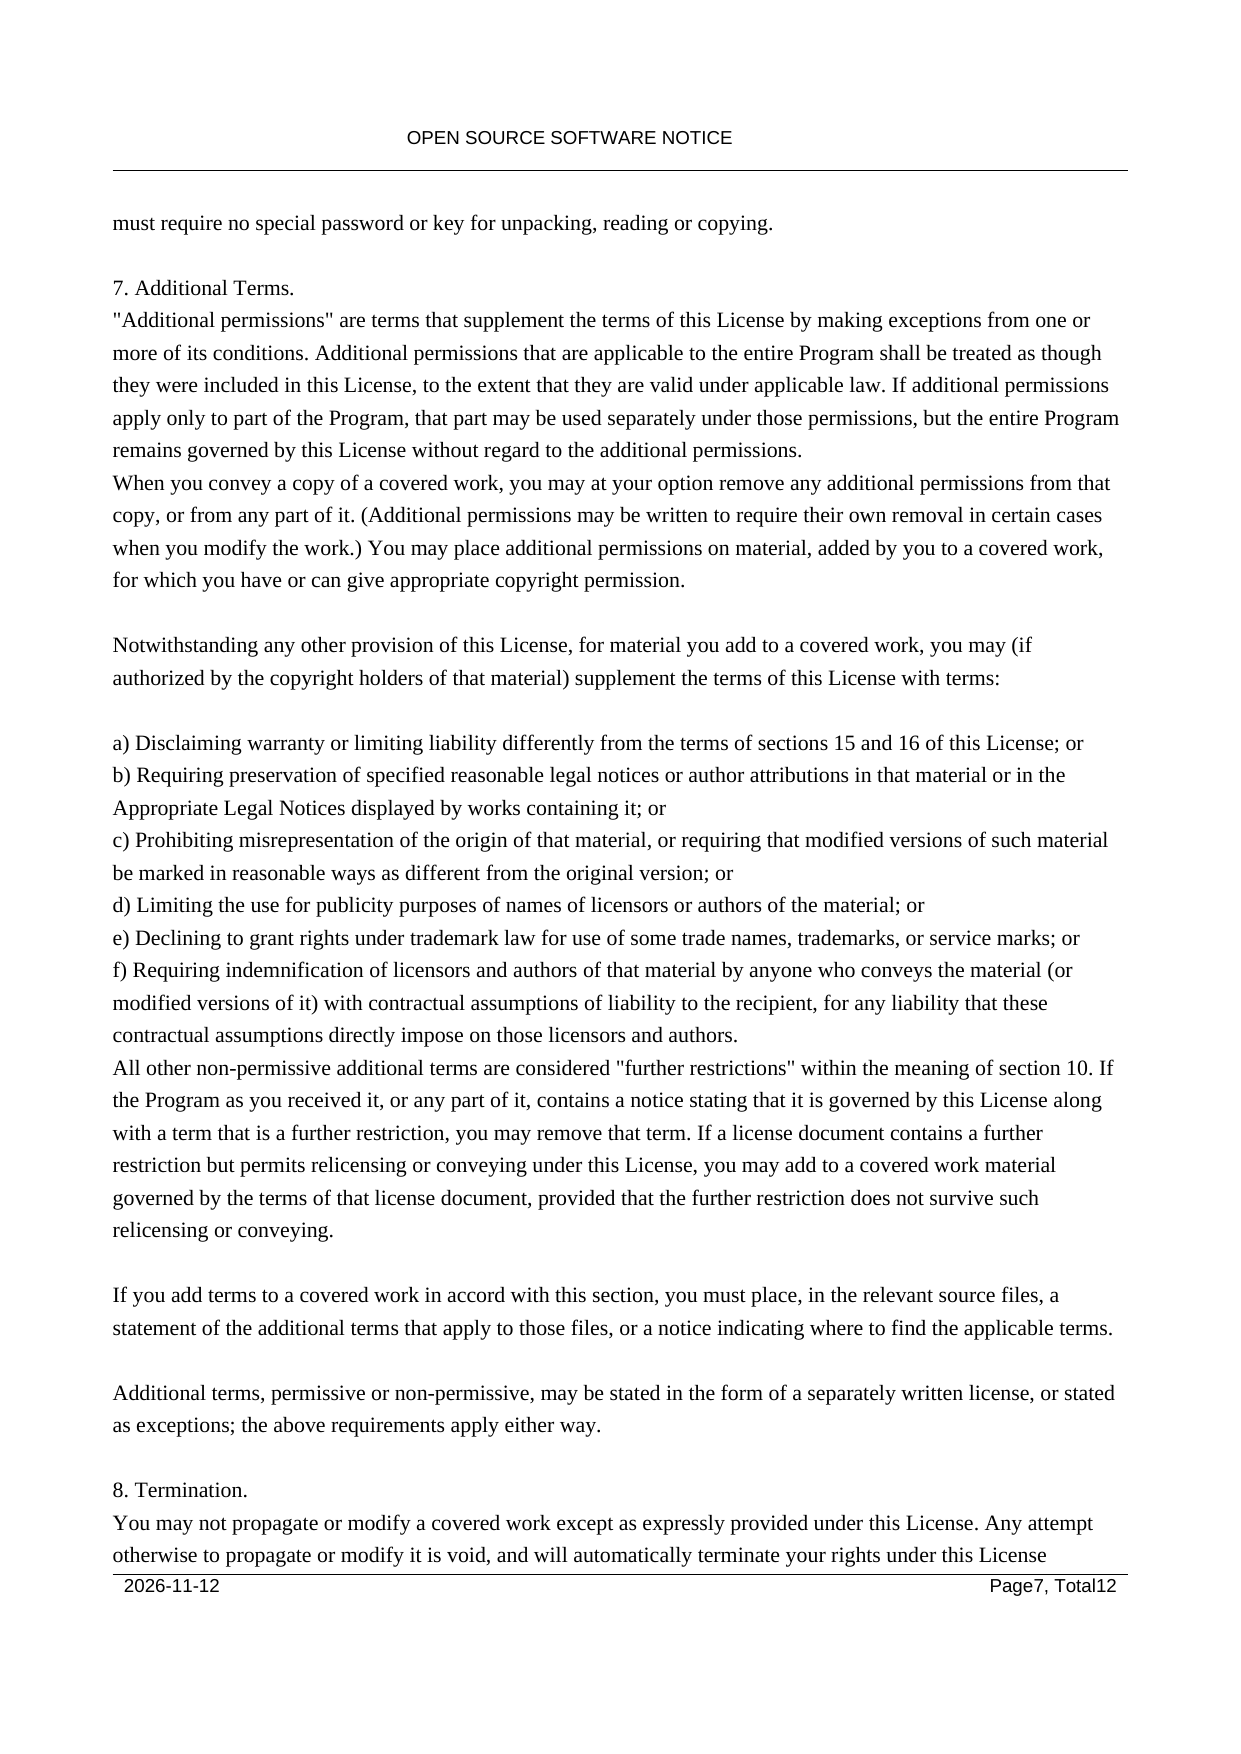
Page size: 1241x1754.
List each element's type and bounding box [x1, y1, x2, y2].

text [112, 206, 1128, 1571]
